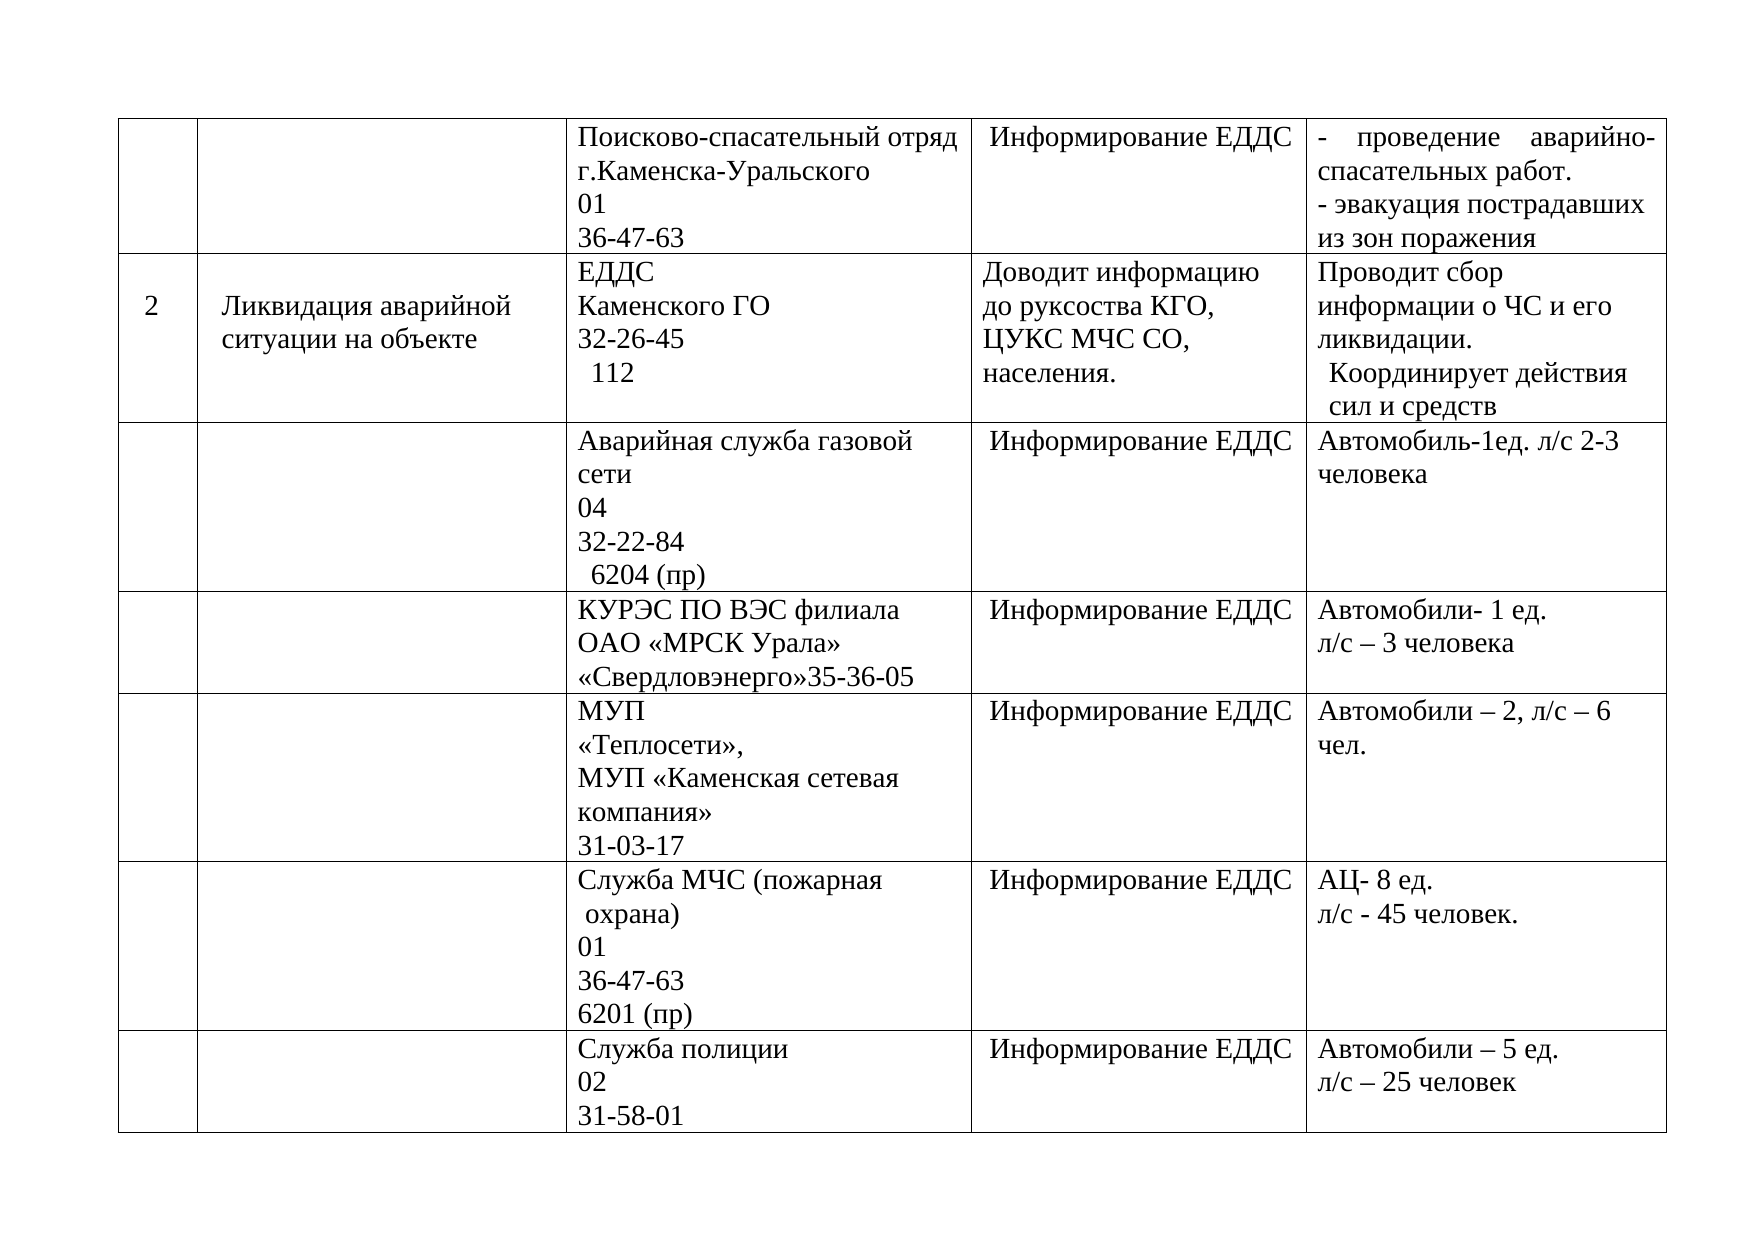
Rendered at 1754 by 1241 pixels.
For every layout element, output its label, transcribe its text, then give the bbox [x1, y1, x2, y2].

table_cell КУРЭС ПО ВЭС филиала ОАО «МРСК Урала» «Свердловэнерго»35-36-05 [567, 592, 971, 692]
table_cell [119, 592, 197, 692]
table_cell [198, 1031, 566, 1132]
table_cell - проведение аварийно-спасательных работ. - эвакуация пострадавших из зон поражения [1307, 119, 1666, 253]
table_cell Автомобиль-1ед. л/с 2-3 человека [1307, 423, 1666, 591]
table_cell Информирование ЕДДС [972, 694, 1306, 861]
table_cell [567, 1031, 971, 1132]
table_cell [198, 423, 566, 591]
table_cell Информирование ЕДДС [972, 1031, 1306, 1132]
table_cell Информирование ЕДДС [972, 592, 1306, 692]
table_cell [1307, 1031, 1666, 1132]
table_cell [198, 119, 566, 253]
table_cell Информирование ЕДДС [972, 119, 1306, 253]
table_cell Информирование ЕДДС [972, 423, 1306, 591]
table_cell АЦ- 8 ед. л/с - 45 человек. [1307, 862, 1666, 1030]
table_cell Информирование ЕДДС [972, 862, 1306, 1030]
table_cell Аварийная служба газовой сети 04 32-22-84 6204 (пр) [567, 423, 971, 591]
table_cell ЕДДС Каменского ГО 32-26-45 112 [567, 254, 971, 422]
table_cell [119, 1031, 197, 1132]
table_cell Ликвидация аварийной ситуации на объекте [198, 254, 566, 422]
table_cell [198, 592, 566, 692]
table_cell [119, 423, 197, 591]
table_cell Служба МЧС (пожарная охрана) 01 36-47-63 6201 (пр) [567, 862, 971, 1030]
table_cell Доводит информацию до руксоства КГО, ЦУКС МЧС СО, населения. [972, 254, 1306, 422]
table_cell 2 [119, 254, 197, 422]
table_cell МУП «Теплосети», МУП «Каменская сетевая компания» 31-03-17 [567, 694, 971, 861]
table_cell [119, 694, 197, 861]
table_cell [119, 862, 197, 1030]
table_cell [198, 694, 566, 861]
table_cell Автомобили- 1 ед. л/с – 3 человека [1307, 592, 1666, 692]
table_cell [119, 119, 197, 253]
table_cell Поисково-спасательный отряд г.Каменска-Уральского 01 36-47-63 [567, 119, 971, 253]
table_cell [198, 862, 566, 1030]
table_cell Автомобили – 2, л/с – 6 чел. [1307, 694, 1666, 861]
table_cell Проводит сбор информации о ЧС и его ликвидации. Координирует действия сил и средств [1307, 254, 1666, 422]
